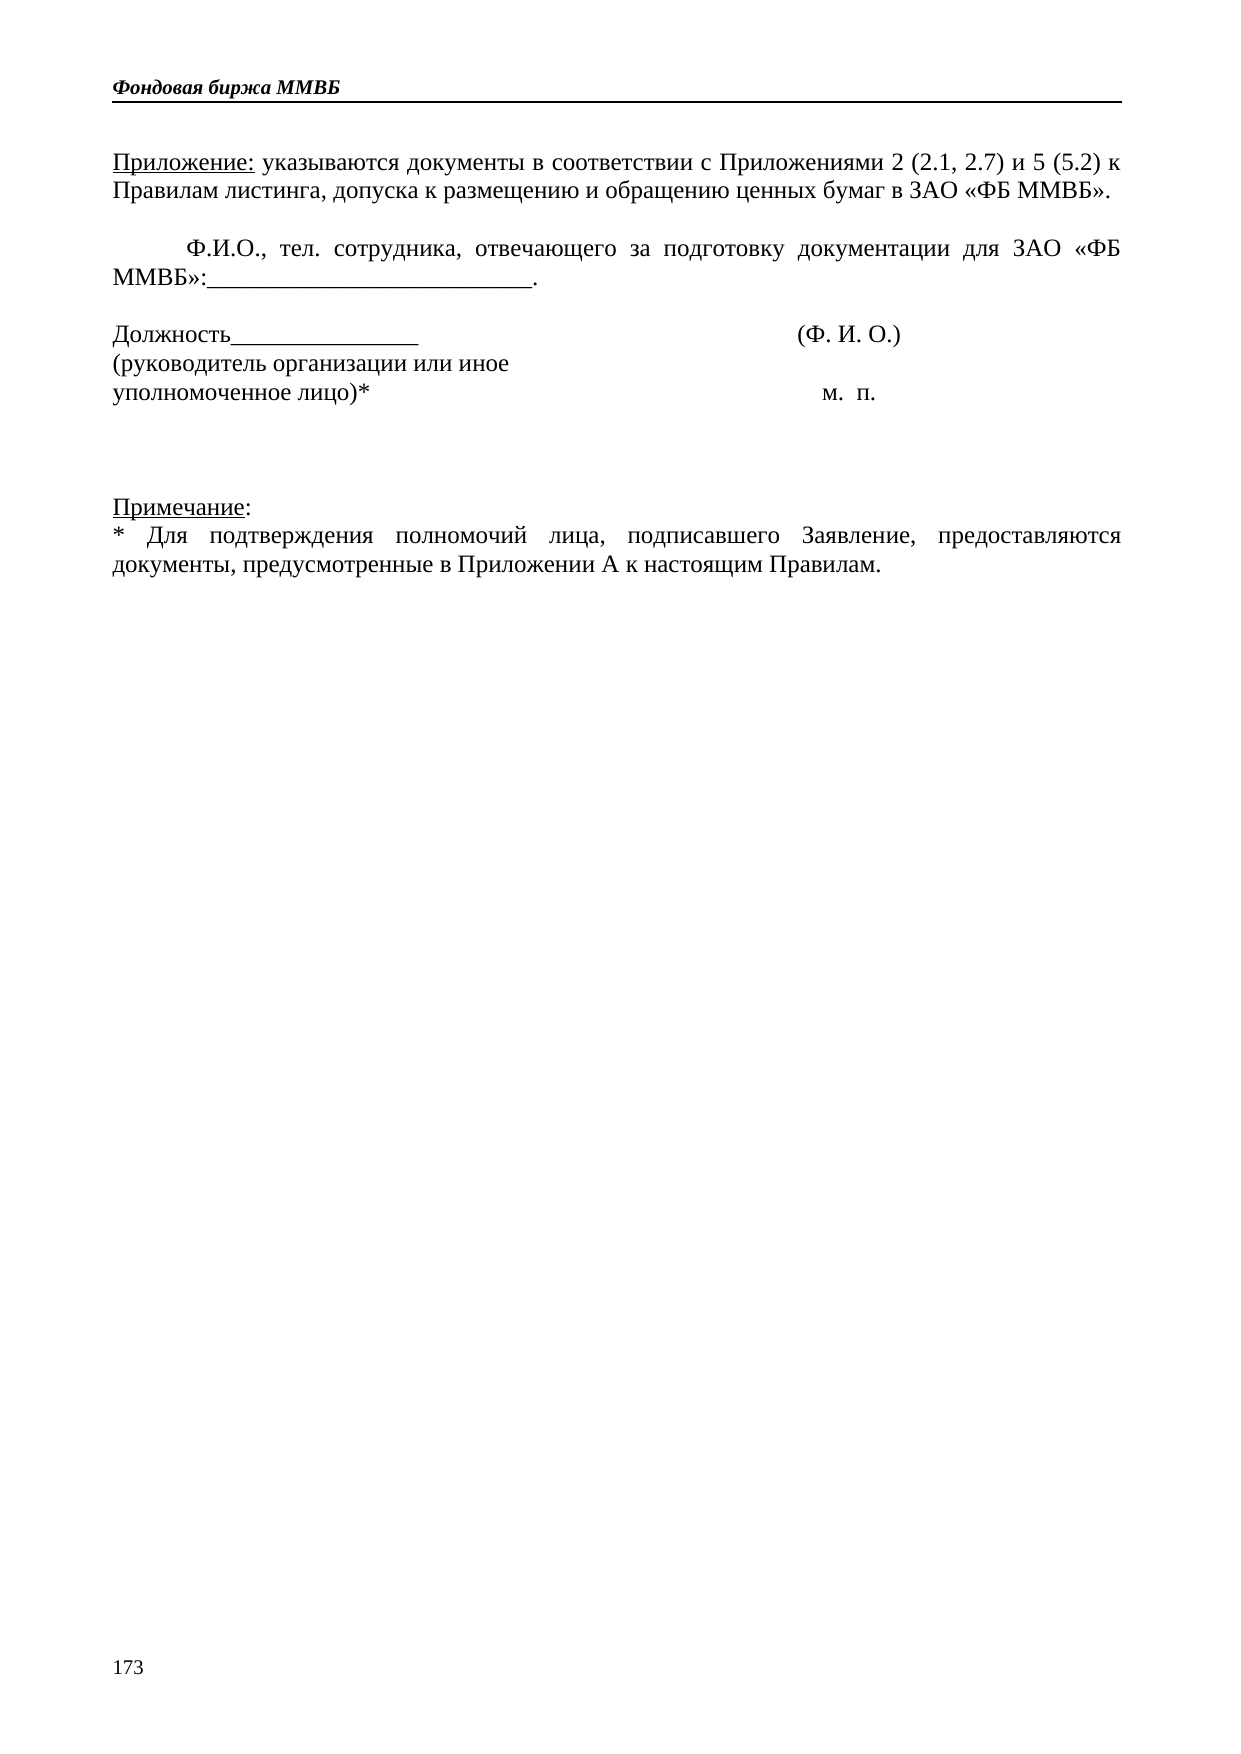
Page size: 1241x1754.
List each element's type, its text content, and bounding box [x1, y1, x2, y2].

text * Для подтверждения полномочий лица, подписавшего Заявление, предоставляются документы, предусмотренные в Приложении А к настоящим Правилам. [112, 521, 1122, 578]
text Примечание: [112, 492, 1122, 521]
text Приложение: указываются документы в соответствии с Приложениями 2 (2.1, 2.7) и 5 (5.2) к Правилам листинга, допуска к размещению и обращению ценных бумаг в ЗАО «ФБ ММВБ». [112, 147, 1122, 204]
text Ф.И.О., тел. сотрудника, отвечающего за подготовку документации для ЗАО «ФБ ММВБ»:__________________________. [112, 233, 1122, 291]
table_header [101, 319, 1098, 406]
